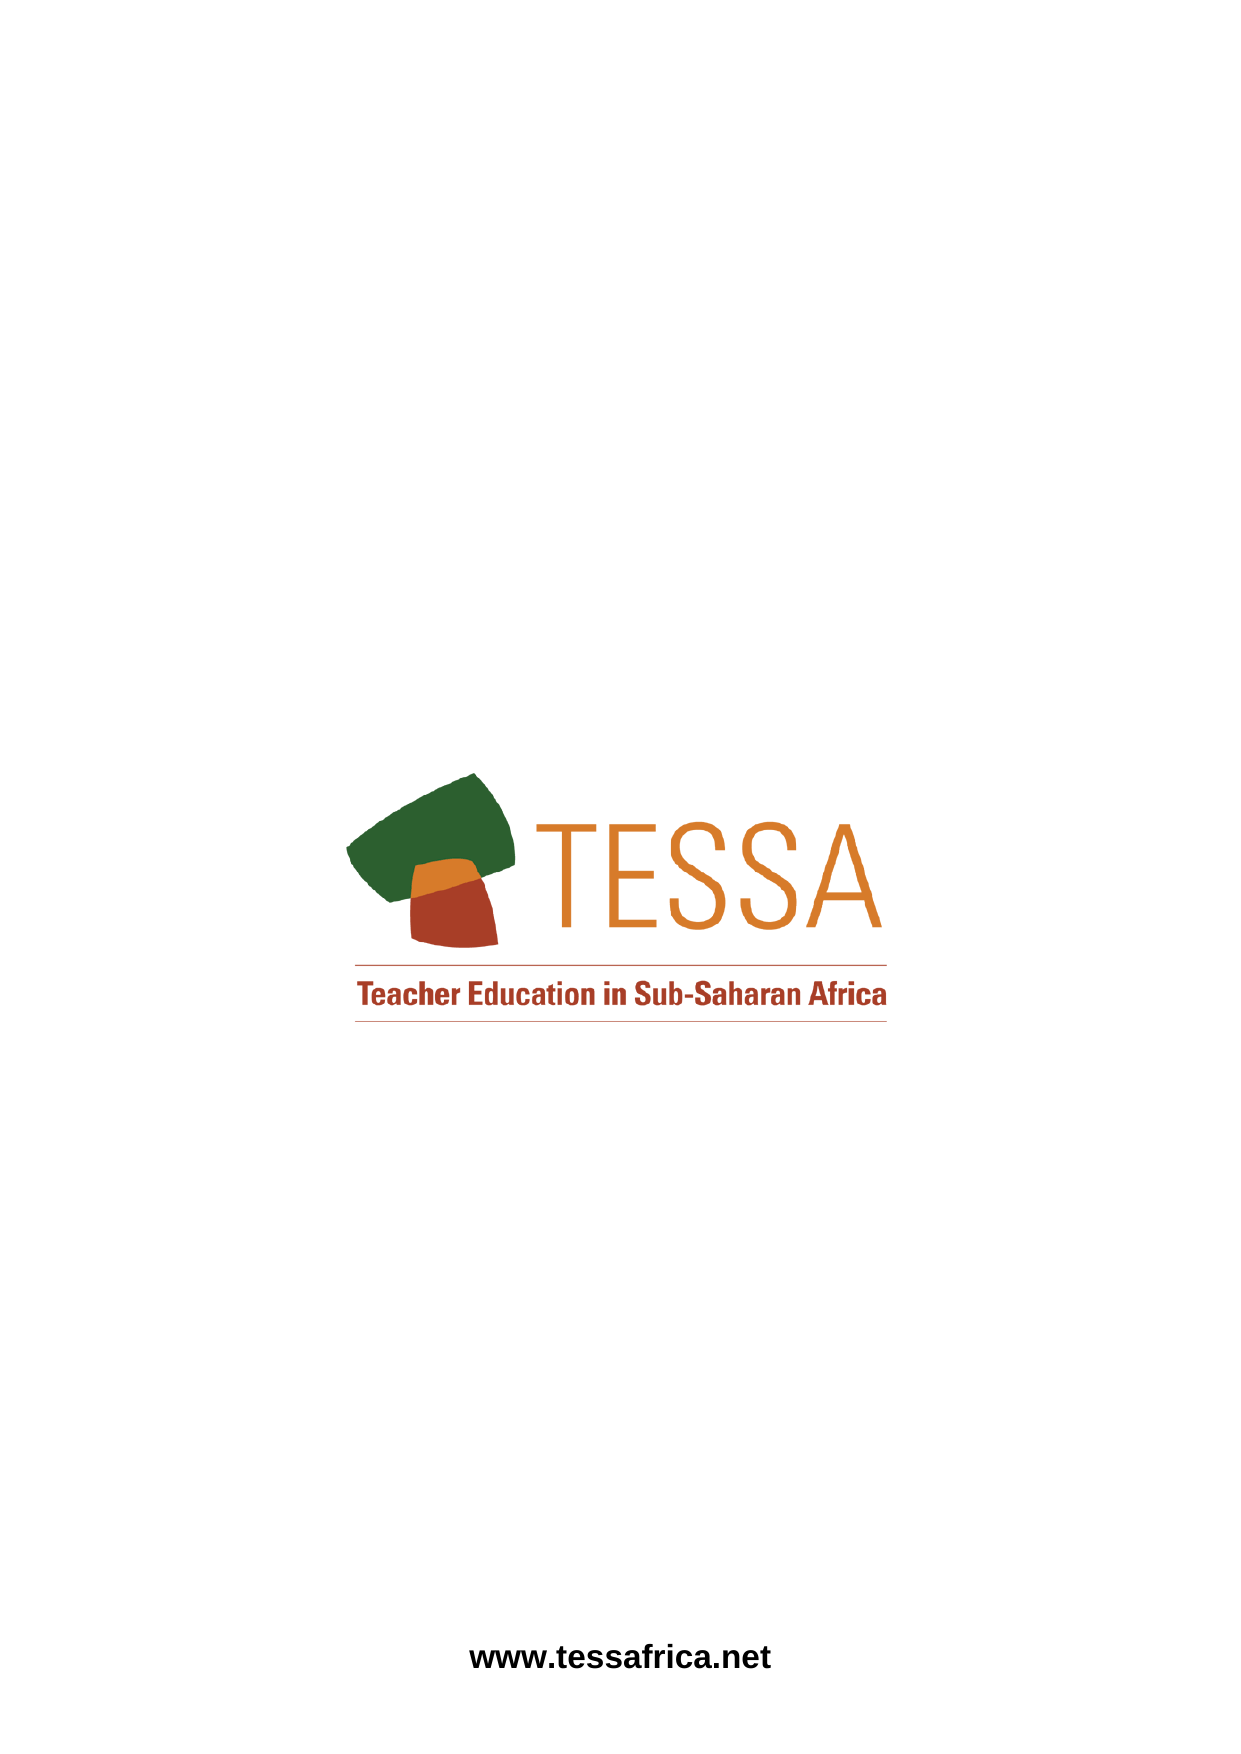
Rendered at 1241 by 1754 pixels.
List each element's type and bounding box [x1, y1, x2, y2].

picture [342, 752, 898, 1038]
